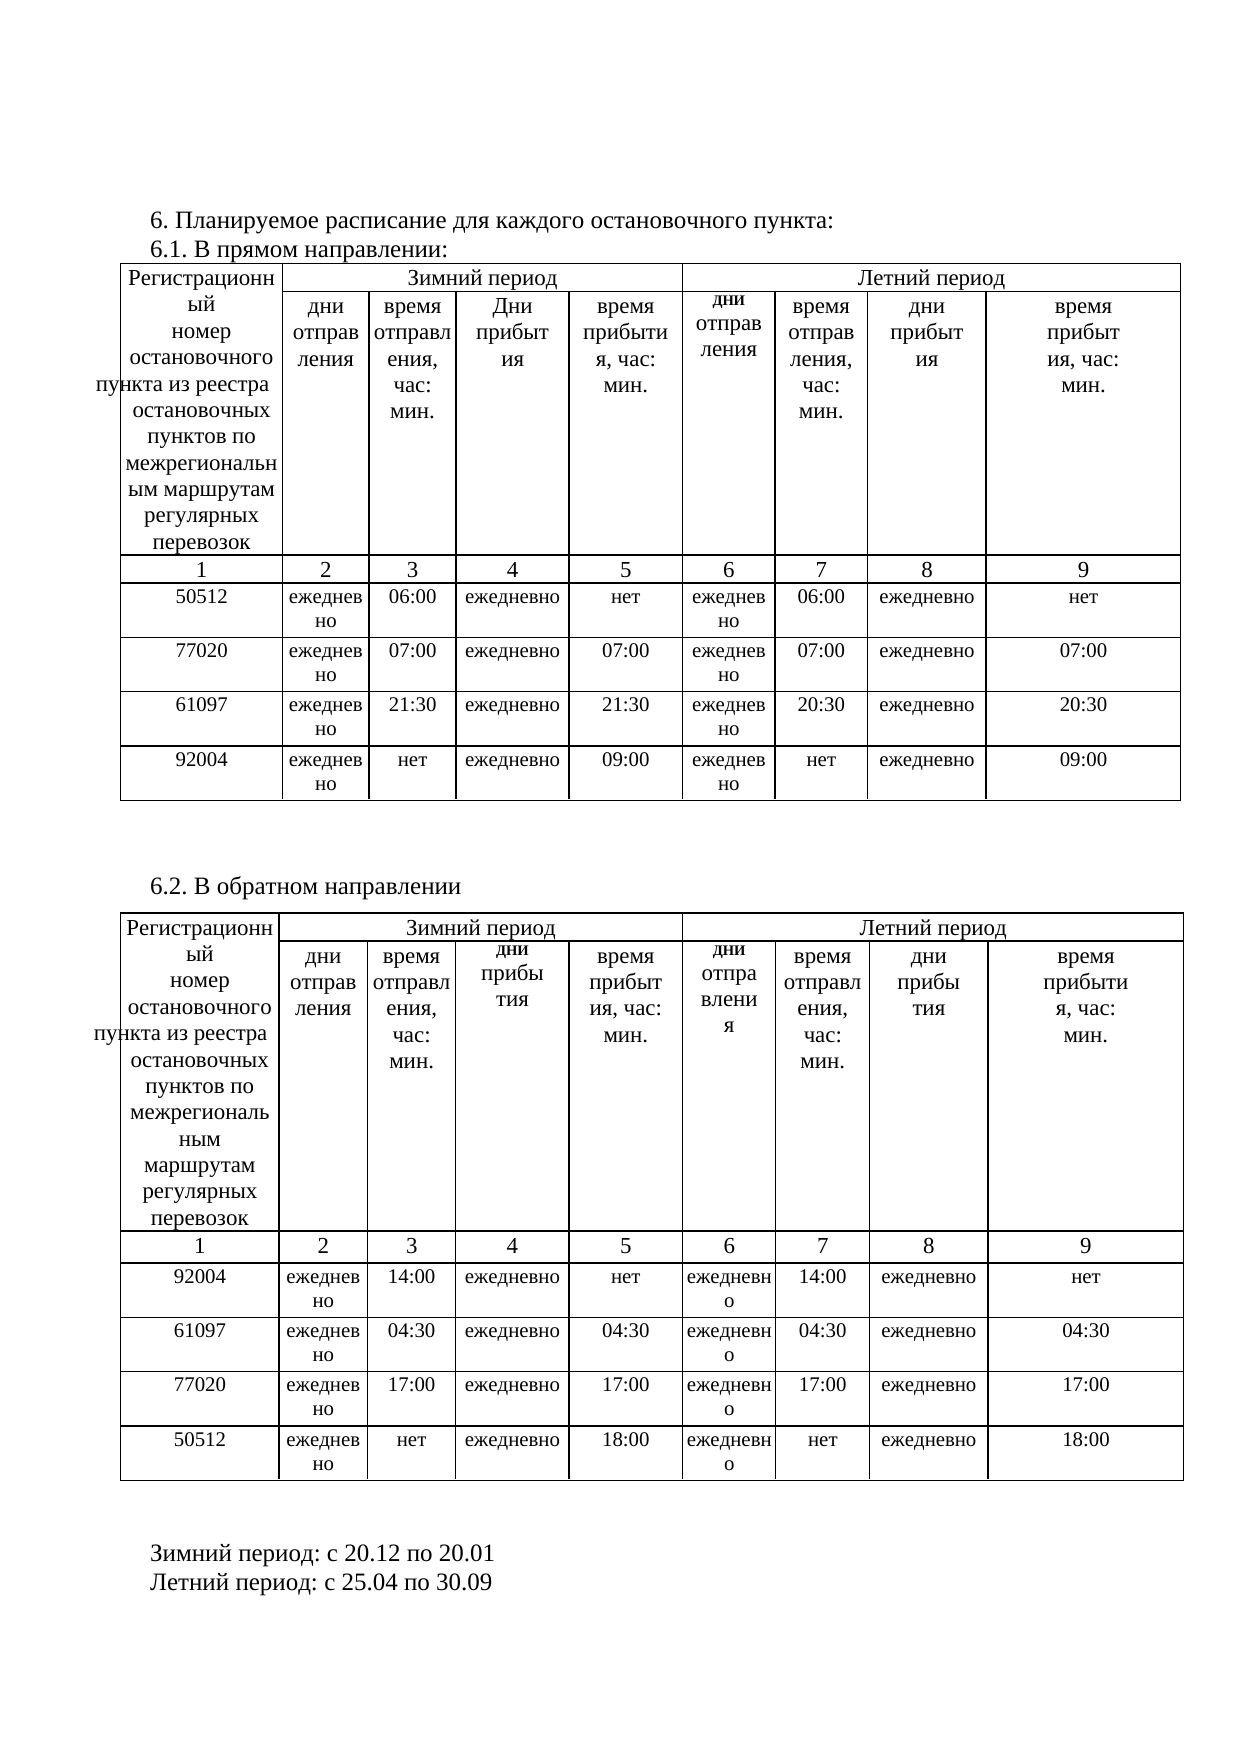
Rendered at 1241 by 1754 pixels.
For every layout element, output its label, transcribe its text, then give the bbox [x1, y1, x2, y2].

table_cell ежедневно [870, 1427, 987, 1479]
table_header Летний период [683, 914, 1183, 940]
table_cell 18:00 [570, 1427, 682, 1479]
table_cell время прибыт ия, час: мин. [987, 292, 1180, 554]
table_cell 07:00 [370, 638, 455, 691]
table_cell 9 [989, 1232, 1183, 1262]
table_cell дни прибыт ия [868, 292, 985, 554]
table_cell время отправл ения, час: мин. [370, 292, 455, 554]
table_cell ежедневно [283, 747, 368, 799]
table_cell ежедневно [457, 747, 568, 799]
table_cell ежедневно [280, 1318, 367, 1371]
table_cell 4 [457, 556, 568, 582]
table_cell 9 [987, 556, 1180, 582]
table_cell ДНИ прибы тия [456, 942, 568, 1230]
text 6. Планируемое расписание для каждого остановочного пункта: [150, 205, 1090, 234]
table_cell 50512 [121, 1427, 278, 1479]
table_cell 1 [121, 556, 282, 582]
table_header Регистрационный номер остановочного пункта из реестра остановочных пунктов по межрегиональным маршрутам регулярных перевозок [121, 914, 278, 1230]
table_cell 09:00 [570, 747, 682, 799]
table_cell 61097 [121, 692, 282, 745]
table_header Зимний период [280, 914, 682, 940]
table_cell ежедневно [683, 1427, 775, 1479]
table_cell 18:00 [989, 1427, 1183, 1479]
table_cell время прибыт ия, час: мин. [570, 942, 682, 1230]
table_cell ежедневно [280, 1372, 367, 1425]
table_cell 17:00 [989, 1372, 1183, 1425]
table_cell 21:30 [570, 692, 682, 745]
table_cell ежедневно [456, 1427, 568, 1479]
table_cell 04:30 [570, 1318, 682, 1371]
table_cell 09:00 [987, 747, 1180, 799]
table_cell время отправл ения, час: мин. [368, 942, 455, 1230]
table_cell ежедневно [683, 1264, 775, 1316]
table_cell 20:30 [987, 692, 1180, 745]
table_cell ежедневно [870, 1318, 987, 1371]
table_cell ежедневно [457, 638, 568, 691]
table_cell 8 [870, 1232, 987, 1262]
table_cell 20:30 [776, 692, 867, 745]
table_cell ежедневно [683, 1372, 775, 1425]
table_cell 92004 [121, 747, 282, 799]
table_cell ежедневно [280, 1427, 367, 1479]
table_cell время отправ ления, час: мин. [776, 292, 867, 554]
table_cell 21:30 [370, 692, 455, 745]
table_cell нет [776, 1427, 869, 1479]
table_cell ежедневно [868, 692, 985, 745]
table_cell ежедневно [683, 1318, 775, 1371]
table_cell Дни прибыт ия [457, 292, 568, 554]
table_cell 2 [283, 556, 368, 582]
table_cell 17:00 [776, 1372, 869, 1425]
table_cell 3 [370, 556, 455, 582]
table_cell ежедневно [457, 692, 568, 745]
table_cell ежедневно [456, 1264, 568, 1316]
text 6.1. В прямом направлении: [150, 234, 1090, 263]
table_cell нет [370, 747, 455, 799]
table_cell ежедневно [683, 584, 774, 636]
table_cell 8 [868, 556, 985, 582]
table_cell 14:00 [368, 1264, 455, 1316]
table_cell время прибыти я, час: мин. [989, 942, 1183, 1230]
table_cell ежедневно [283, 584, 368, 636]
table_cell 77020 [121, 1372, 278, 1425]
table_cell нет [989, 1264, 1183, 1316]
table_cell 07:00 [776, 638, 867, 691]
table_cell 61097 [121, 1318, 278, 1371]
table_cell ежедневно [870, 1264, 987, 1316]
table_cell 04:30 [776, 1318, 869, 1371]
table_cell ежедневно [868, 638, 985, 691]
table_header Регистрационный номер остановочного пункта из реестра остановочных пунктов по межрегиональным маршрутам регулярных перевозок [121, 264, 282, 554]
table_cell ежедневно [683, 638, 774, 691]
table_cell 17:00 [368, 1372, 455, 1425]
table_cell 5 [570, 556, 682, 582]
table_cell 4 [456, 1232, 568, 1262]
table_cell нет [987, 584, 1180, 636]
table_cell ежедневно [283, 692, 368, 745]
text Летний период: с 25.04 по 30.09 [150, 1567, 1090, 1596]
table_cell время прибыти я, час: мин. [570, 292, 682, 554]
table_cell ДНИ отправ ления [683, 292, 774, 554]
text Зимний период: с 20.12 по 20.01 [150, 1538, 1090, 1567]
table_cell 92004 [121, 1264, 278, 1316]
table_cell ежедневно [283, 638, 368, 691]
table_cell 3 [368, 1232, 455, 1262]
table_cell 1 [121, 1232, 278, 1262]
table_cell 7 [776, 556, 867, 582]
table_cell ежедневно [870, 1372, 987, 1425]
table_cell 5 [570, 1232, 682, 1262]
table_cell 06:00 [370, 584, 455, 636]
table_cell нет [570, 1264, 682, 1316]
table_cell 04:30 [989, 1318, 1183, 1371]
table_cell 6 [683, 1232, 775, 1262]
table_header Летний период [683, 264, 1180, 291]
table_cell 04:30 [368, 1318, 455, 1371]
table_cell 07:00 [570, 638, 682, 691]
table_cell дни отправ ления [283, 292, 368, 554]
text 6.2. В обратном направлении [150, 871, 1090, 900]
table_cell ежедневно [868, 747, 985, 799]
table_header Зимний период [283, 264, 682, 291]
table_cell 14:00 [776, 1264, 869, 1316]
table_cell ежедневно [457, 584, 568, 636]
table_cell время отправл ения, час: мин. [776, 942, 869, 1230]
table_cell нет [368, 1427, 455, 1479]
table_cell дни отправ ления [280, 942, 367, 1230]
table_cell ежедневно [456, 1318, 568, 1371]
table_cell 6 [683, 556, 774, 582]
table_cell 77020 [121, 638, 282, 691]
table_cell 06:00 [776, 584, 867, 636]
table_cell ежедневно [683, 692, 774, 745]
table_cell ежедневно [280, 1264, 367, 1316]
table_cell нет [776, 747, 867, 799]
table_cell ежедневно [868, 584, 985, 636]
table_cell 50512 [121, 584, 282, 636]
table_cell нет [570, 584, 682, 636]
table_cell 2 [280, 1232, 367, 1262]
table_cell дни прибы тия [870, 942, 987, 1230]
table_cell ДНИ отпра влени я [683, 942, 775, 1230]
table_cell ежедневно [456, 1372, 568, 1425]
table_cell 7 [776, 1232, 869, 1262]
table_cell 17:00 [570, 1372, 682, 1425]
table_cell 07:00 [987, 638, 1180, 691]
table_cell ежедневно [683, 747, 774, 799]
